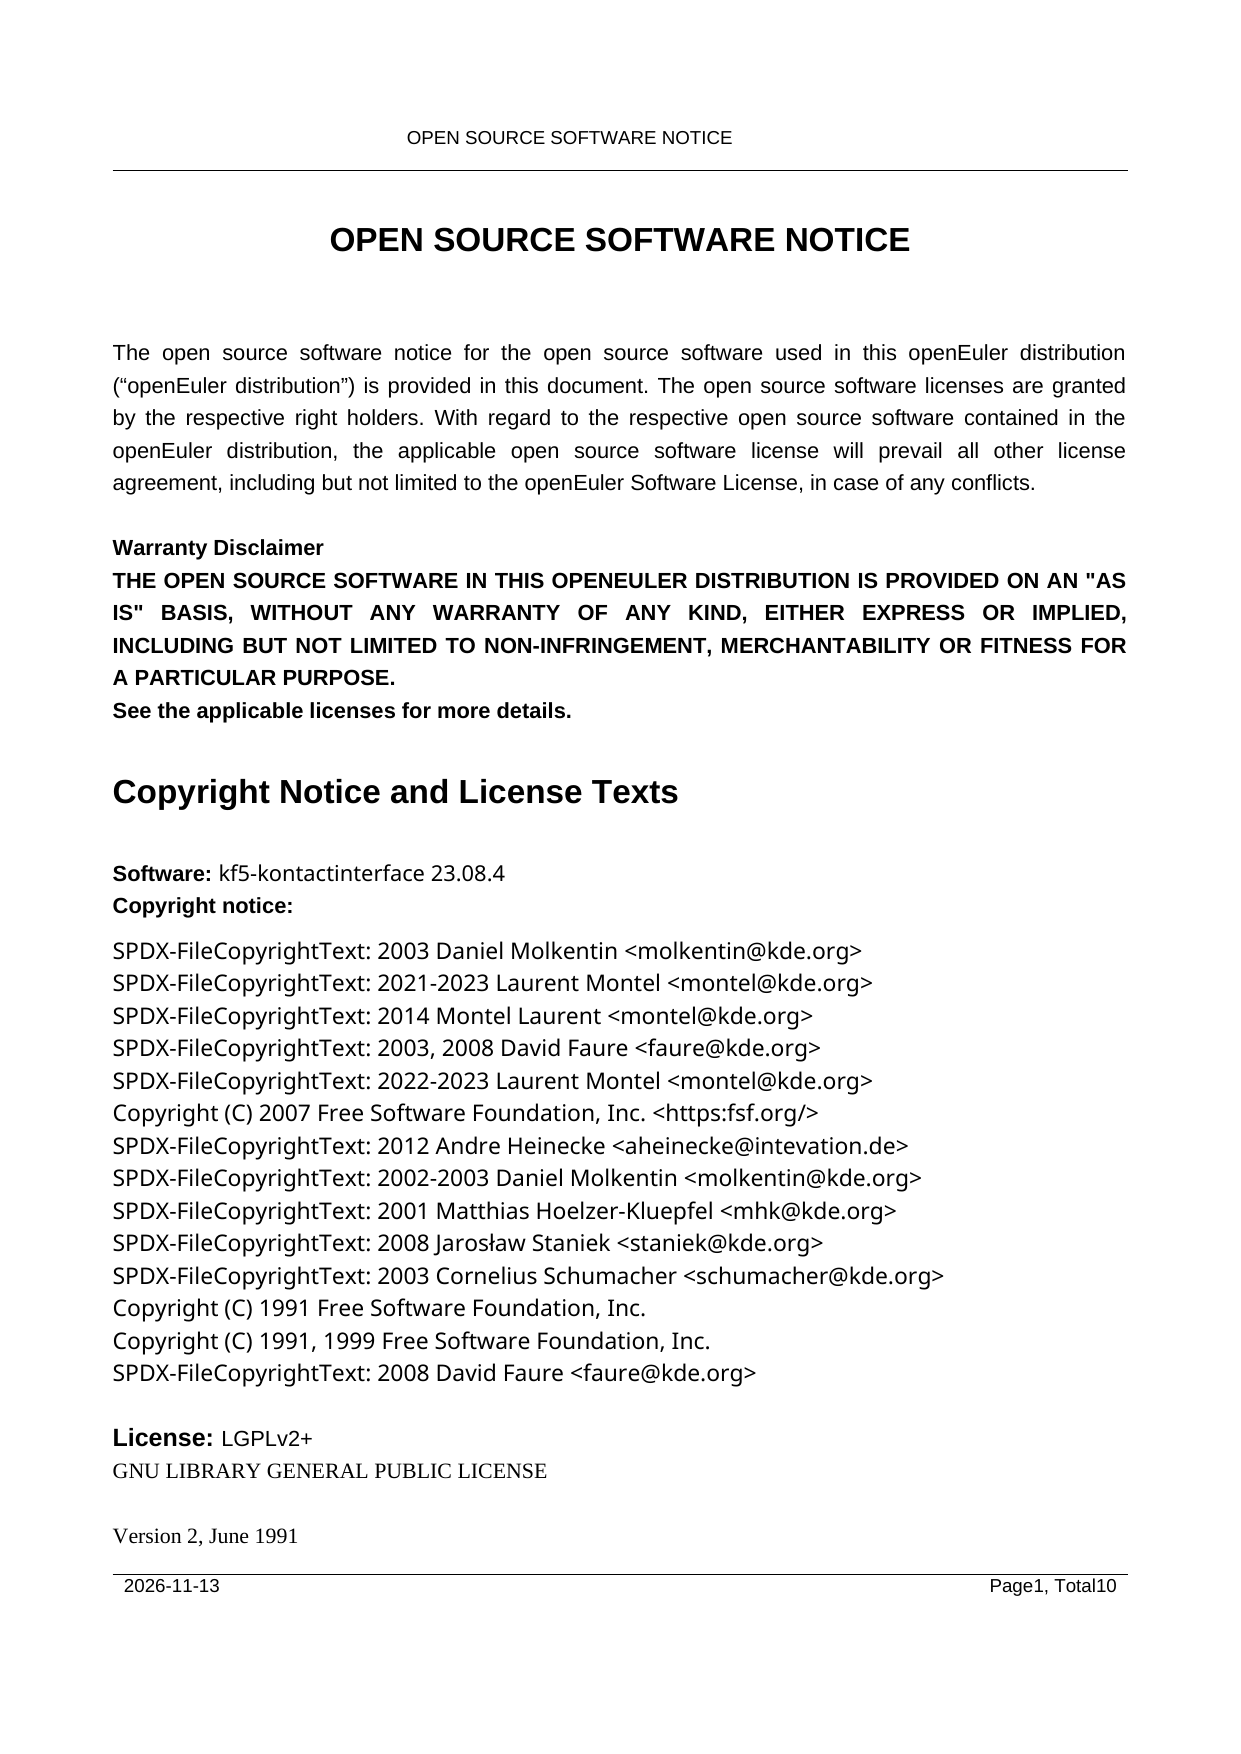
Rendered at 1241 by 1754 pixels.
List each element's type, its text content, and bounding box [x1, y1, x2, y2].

text SPDX-FileCopyrightText: 2003 Daniel Molkentin <molkentin@kde.org> SPDX-FileCopyrightText: 2021-2023 Laurent Montel <montel@kde.org> SPDX-FileCopyrightText: 2014 Montel Laurent <montel@kde.org> SPDX-FileCopyrightText: 2003, 2008 David Faure <faure@kde.org> SPDX-FileCopyrightText: 2022-2023 Laurent Montel <montel@kde.org> Copyright (C) 2007 Free Software Foundation, Inc. <https:fsf.org/> SPDX-FileCopyrightText: 2012 Andre Heinecke <aheinecke@intevation.de> SPDX-FileCopyrightText: 2002-2003 Daniel Molkentin <molkentin@kde.org> SPDX-FileCopyrightText: 2001 Matthias Hoelzer-Kluepfel <mhk@kde.org> SPDX-FileCopyrightText: 2008 Jarosław Staniek <staniek@kde.org> SPDX-FileCopyrightText: 2003 Cornelius Schumacher <schumacher@kde.org> Copyright (C) 1991 Free Software Foundation, Inc. Copyright (C) 1991, 1999 Free Software Foundation, Inc. SPDX-FileCopyrightText: 2008 David Faure <faure@kde.org> [112, 934, 1128, 1421]
text THE OPEN SOURCE SOFTWARE IN THIS OPENEULER DISTRIBUTION IS PROVIDED ON AN "AS IS" BASIS, WITHOUT ANY WARRANTY OF ANY KIND, EITHER EXPRESS OR IMPLIED, INCLUDING BUT NOT LIMITED TO NON-INFRINGEMENT, MERCHANTABILITY OR FITNESS FOR A PARTICULAR PURPOSE. See the applicable licenses for more details. [112, 564, 1128, 726]
text OPEN SOURCE SOFTWARE NOTICE [112, 206, 1128, 271]
text License: LGPLv2+ [112, 1421, 1128, 1454]
title Software: kf5-kontactinterface 23.08.4 [112, 856, 1128, 889]
text Copyright Notice and License Texts [112, 759, 1128, 824]
text Warranty Disclaimer [112, 531, 1128, 564]
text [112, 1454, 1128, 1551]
text The open source software notice for the open source software used in this openEuler distribution (“openEuler distribution”) is provided in this document. The open source software licenses are granted by the respective right holders. With regard to the respective open source software contained in the openEuler distribution, the applicable open source software license will prevail all other license agreement, including but not limited to the openEuler Software License, in case of any conflicts. [112, 336, 1128, 499]
text Copyright notice: [112, 889, 1128, 921]
